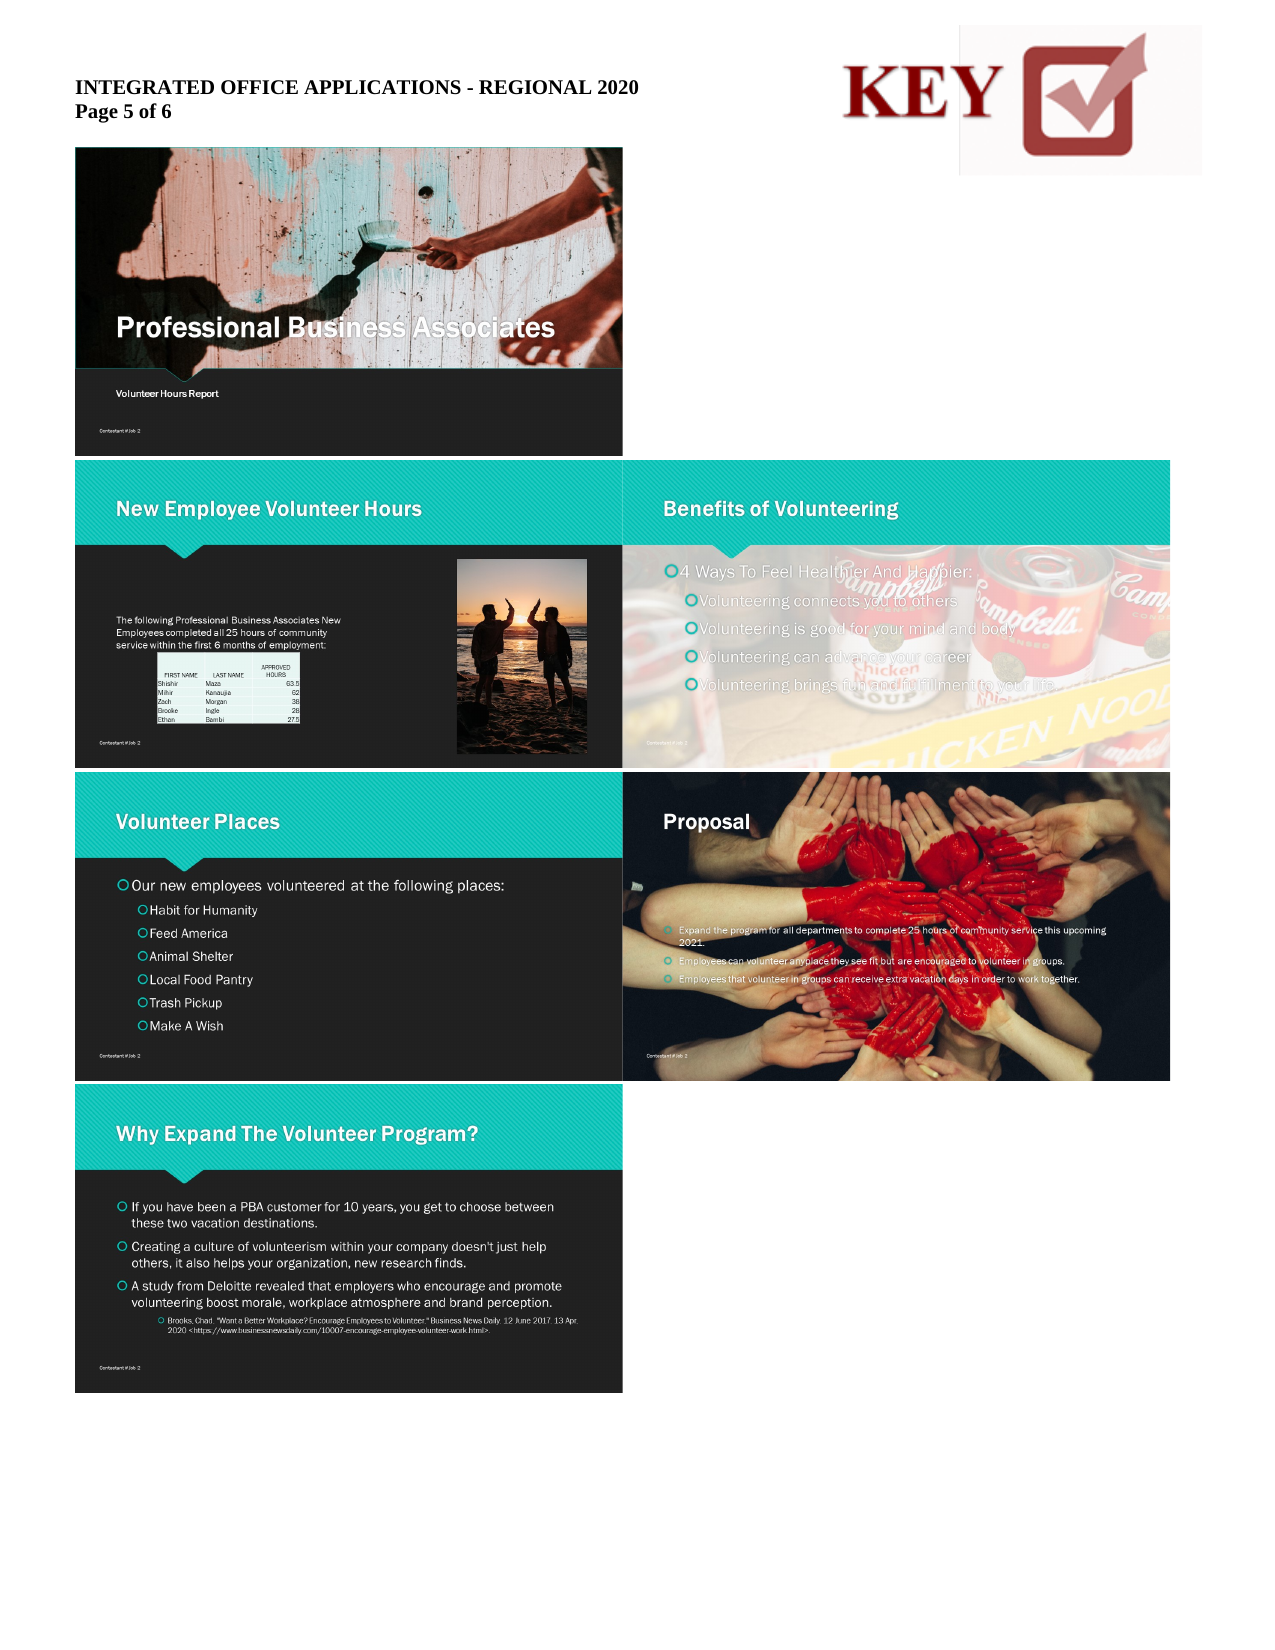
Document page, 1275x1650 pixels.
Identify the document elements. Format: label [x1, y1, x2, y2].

picture [75, 460, 1171, 768]
picture [835, 25, 1201, 174]
picture [75, 772, 1171, 1081]
picture [75, 1084, 623, 1393]
picture [75, 147, 623, 456]
